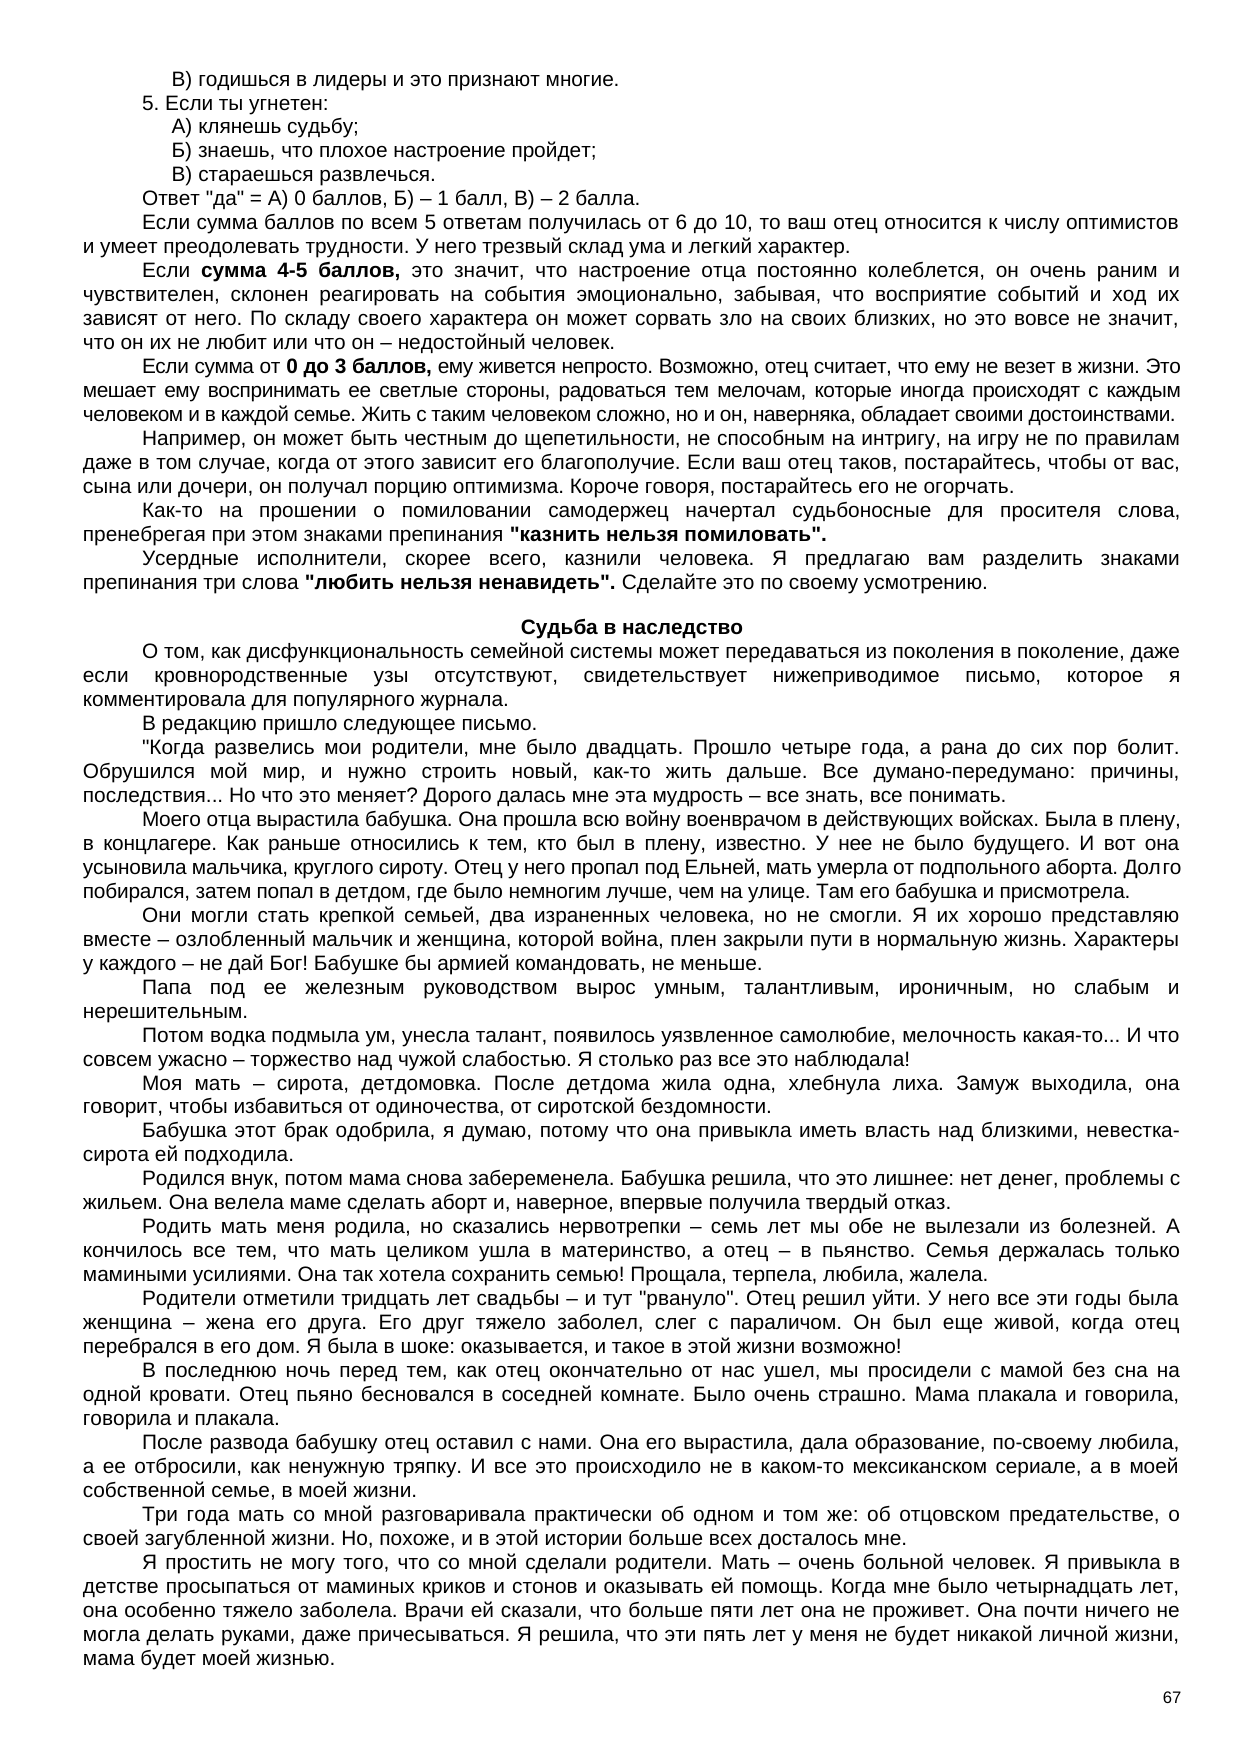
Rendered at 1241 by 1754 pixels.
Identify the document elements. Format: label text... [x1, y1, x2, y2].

text Усердные исполнители, скорее всего, казнили человека. Я предлагаю вам разделить знаками препинания три слова "любить нельзя ненавидеть". Сделайте это по своему усмотрению. [83, 546, 1181, 593]
text Как-то на прошении о помиловании самодержец начертал судьбоносные для просителя слова, пренебрегая при этом знаками препинания "казнить нельзя помиловать". [83, 498, 1181, 546]
text Моя мать – сирота, детдомовка. После детдома жила одна, хлебнула лиха. Замуж выходила, она говорит, чтобы избавиться от одиночества, от сиротской бездомности. [83, 1070, 1181, 1118]
text Папа под ее железным руководством вырос умным, талантливым, ироничным, но слабым и нерешительным. [83, 974, 1181, 1022]
text Моего отца вырастила бабушка. Она прошла всю войну военврачом в действующих войсках. Была в плену, в концлагере. Как раньше относились к тем, кто был в плену, известно. У нее не было будущего. И вот она усыновила мальчика, круглого сироту. Отец у него пропал под Ельней, мать умерла от подпольного аборта. Долго побирался, затем попал в детдом, где было немногим лучше, чем на улице. Там его бабушка и присмотрела. [83, 807, 1181, 903]
text Родился внук, потом мама снова забеременела. Бабушка решила, что это лишнее: нет денег, проблемы с жильем. Она велела маме сделать аборт и, наверное, впервые получила твердый отказ. [83, 1166, 1181, 1214]
text A) клянешь судьбу; [171, 114, 1181, 138]
text Родить мать меня родила, но сказались нервотрепки – семь лет мы обе не вылезали из болезней. А кончилось все тем, что мать целиком ушла в материнство, а отец – в пьянство. Семья держалась только мамиными усилиями. Она так хотела сохранить семью! Прощала, терпела, любила, жалела. [83, 1214, 1181, 1286]
text Б) знаешь, что плохое настроение пройдет; [171, 138, 1181, 162]
text Например, он может быть честным до щепетильности, не способным на интригу, на игру не по правилам даже в том случае, когда от этого зависит его благополучие. Если ваш отец таков, постарайтесь, чтобы от вас, сына или дочери, он получал порцию оптимизма. Короче говоря, постарайтесь его не огорчать. [83, 426, 1181, 498]
text Родители отметили тридцать лет свадьбы – и тут "рвануло". Отец решил уйти. У него все эти годы была женщина – жена его друга. Его друг тяжело заболел, слег с параличом. Он был еще живой, когда отец перебрался в его дом. Я была в шоке: оказывается, и такое в этой жизни возможно! [83, 1286, 1181, 1358]
text Если сумма от 0 до 3 баллов, ему живется непросто. Возможно, отец считает, что ему не везет в жизни. Это мешает ему воспринимать ее светлые стороны, радоваться тем мелочам, которые иногда происходят с каждым человеком и в каждой семье. Жить с таким человеком сложно, но и он, наверняка, обладает своими достоинствами. [83, 354, 1181, 426]
text Если сумма 4-5 баллов, это значит, что настроение отца постоянно колеблется, он очень раним и чувствителен, склонен реагировать на события эмоционально, забывая, что восприятие событий и ход их зависят от него. По складу своего характера он может сорвать зло на своих близких, но это вовсе не значит, что он их не любит или что он – недостойный человек. [83, 258, 1181, 354]
text Ответ "да" = А) 0 баллов, Б) – 1 балл, В) – 2 балла. [83, 186, 1181, 210]
text Если сумма баллов по всем 5 ответам получилась от 6 до 10, то ваш отец относится к числу оптимистов и умеет преодолевать трудности. У него трезвый склад ума и легкий характер. [83, 210, 1181, 258]
text Бабушка этот брак одобрила, я думаю, потому что она привыкла иметь власть над близкими, невестка-сирота ей подходила. [83, 1118, 1181, 1166]
text "Когда развелись мои родители, мне было двадцать. Прошло четыре года, а рана до сих пор болит. Обрушился мой мир, и нужно строить новый, как-то жить дальше. Все думано-передумано: причины, последствия... Но что это меняет? Дорого далась мне эта мудрость – все знать, все понимать. [83, 735, 1181, 807]
text Потом водка подмыла ум, унесла талант, появилось уязвленное самолюбие, мелочность какая-то... И что совсем ужасно – торжество над чужой слабостью. Я столько раз все это наблюдала! [83, 1022, 1181, 1070]
text После развода бабушку отец оставил с нами. Она его вырастила, дала образование, по-своему любила, а ее отбросили, как ненужную тряпку. И все это происходило не в каком-то мексиканском сериале, а в моей собственной семье, в моей жизни. [83, 1430, 1181, 1502]
text B) годишься в лидеры и это признают многие. [171, 66, 1181, 90]
text Три года мать со мной разговаривала практически об одном и том же: об отцовском предательстве, о своей загубленной жизни. Но, похоже, и в этой истории больше всех досталось мне. [83, 1502, 1181, 1549]
text B) стараешься развлечься. [171, 162, 1181, 186]
text Они могли стать крепкой семьей, два израненных человека, но не смогли. Я их хорошо представляю вместе – озлобленный мальчик и женщина, которой война, плен закрыли пути в нормальную жизнь. Характеры у каждого – не дай Бог! Бабушке бы армией командовать, не меньше. [83, 903, 1181, 974]
text 5. Если ты угнетен: [83, 90, 1181, 114]
text Я простить не могу того, что со мной сделали родители. Мать – очень больной человек. Я привыкла в детстве просыпаться от маминых криков и стонов и оказывать ей помощь. Когда мне было четырнадцать лет, она особенно тяжело заболела. Врачи ей сказали, что больше пяти лет она не проживет. Она почти ничего не могла делать руками, даже причесываться. Я решила, что эти пять лет у меня не будет никакой личной жизни, мама будет моей жизнью. [83, 1549, 1181, 1669]
text В последнюю ночь перед тем, как отец окончательно от нас ушел, мы просидели с мамой без сна на одной кровати. Отец пьяно бесновался в соседней комнате. Было очень страшно. Мама плакала и говорила, говорила и плакала. [83, 1358, 1181, 1430]
subtitle Судьба в наследство [83, 615, 1181, 639]
text В редакцию пришло следующее письмо. [83, 711, 1181, 735]
text О том, как дисфункциональность семейной системы может передаваться из поколения в поколение, даже если кровнородственные узы отсутствуют, свидетельствует нижеприводимое письмо, которое я комментировала для популярного журнала. [83, 639, 1181, 711]
